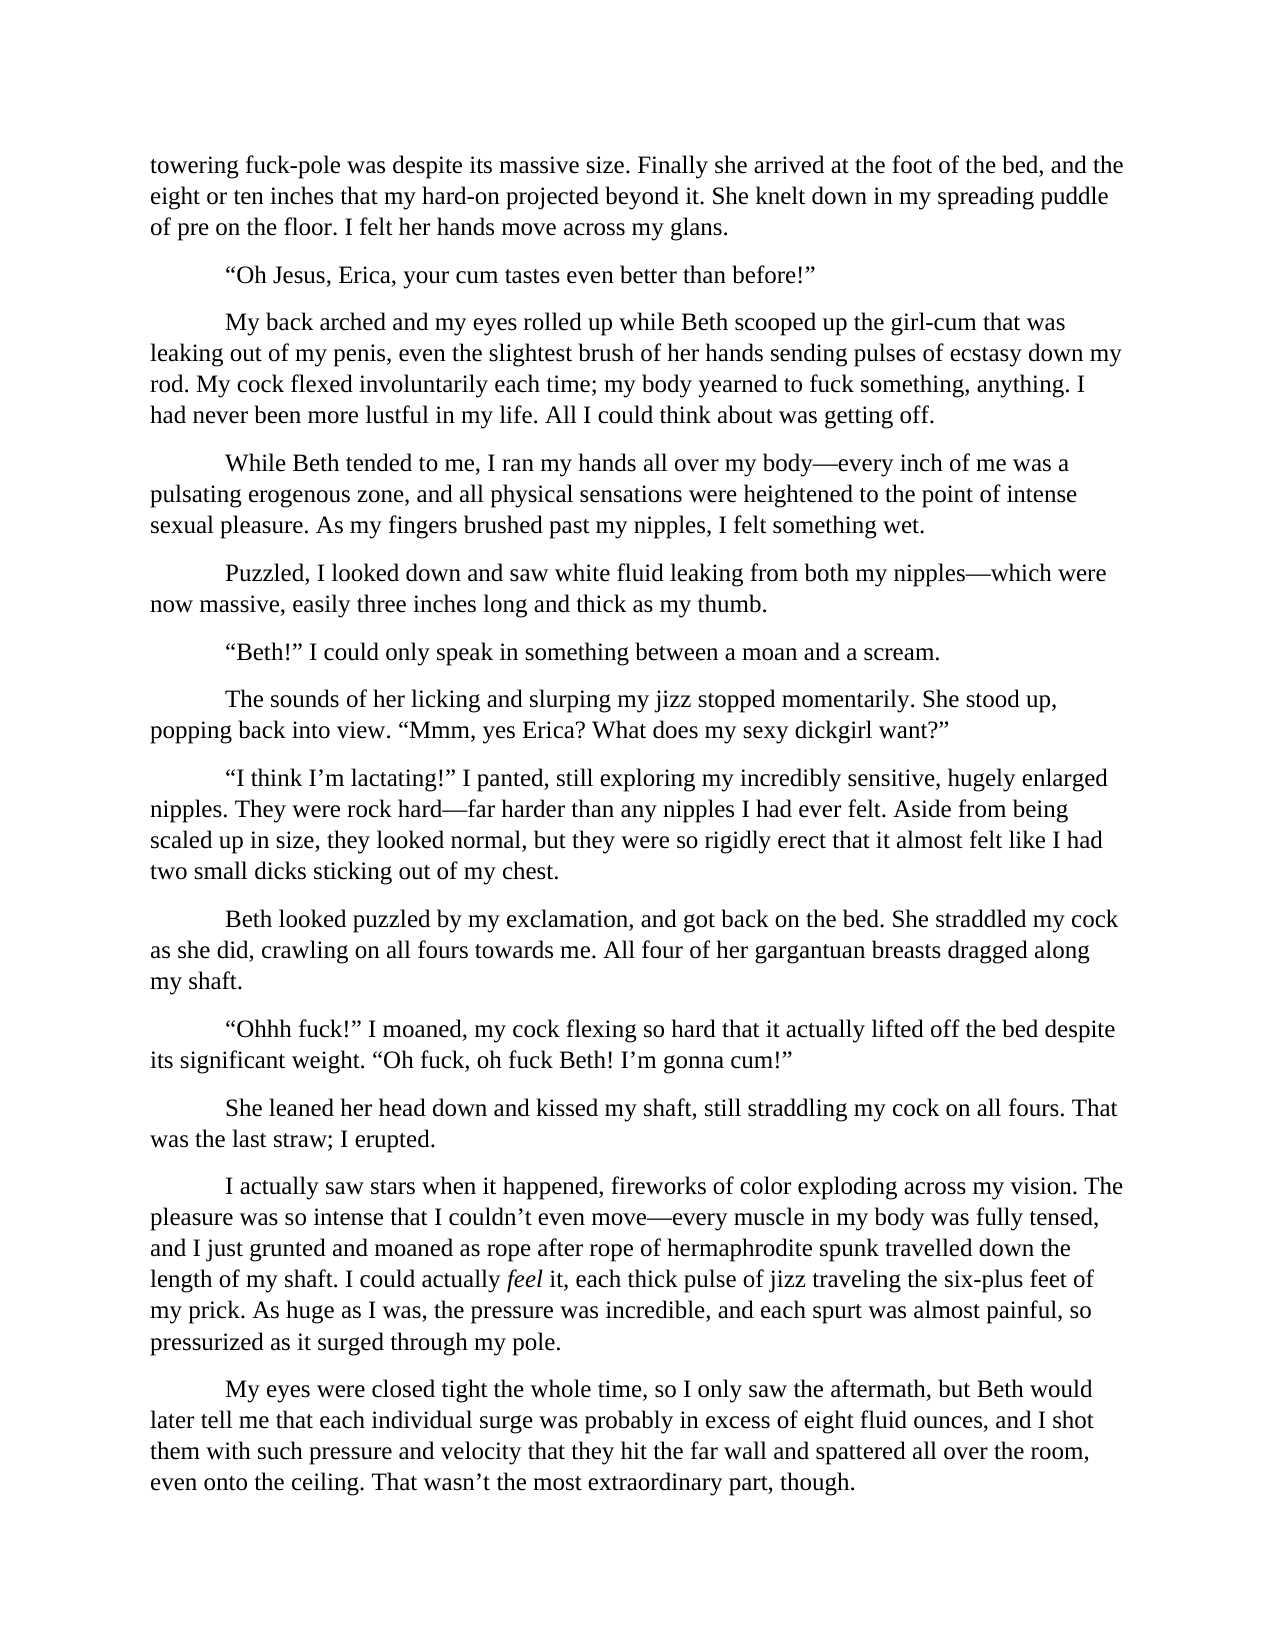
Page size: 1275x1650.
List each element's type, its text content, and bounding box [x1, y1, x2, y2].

text My back arched and my eyes rolled up while Beth scooped up the girl-cum that was leaking out of my penis, even the slightest brush of her hands sending pulses of ecstasy down my rod. My cock flexed involuntarily each time; my body yearned to fuck something, anything. I had never been more lustful in my life. All I could think about was getting off. [150, 307, 1125, 429]
text “Oh Jesus, Erica, your cum tastes even better than before!” [150, 260, 1125, 288]
text The sounds of her licking and slurping my jizz stopped momentarily. She stood up, popping back into view. “Mmm, yes Erica? What does my sexy dickgirl want?” [150, 684, 1125, 744]
text She leaned her head down and kissed my shaft, still straddling my cock on all fours. That was the last straw; I erupted. [150, 1093, 1125, 1152]
text My eyes were closed tight the whole time, so I only saw the aftermath, but Beth would later tell me that each individual surge was probably in excess of eight fluid ounces, and I shot them with such pressure and velocity that they hit the far wall and spattered all over the room, even onto the ceiling. That wasn’t the most extraordinary part, though. [150, 1374, 1125, 1496]
text While Beth tended to me, I ran my hands all over my body—every inch of me was a pulsating erogenous zone, and all physical sensations were heightened to the point of intense sexual pleasure. As my fingers brushed past my nipples, I felt something wet. [150, 448, 1125, 539]
text I actually saw stars when it happened, fireworks of color exploding across my vision. The pleasure was so intense that I couldn’t even move—every muscle in my body was fully tensed, and I just grunted and moaned as rope after rope of hermaphrodite spunk travelled down the length of my shaft. I could actually feel it, each thick pulse of jizz traveling the six-plus feet of my prick. As huge as I was, the pressure was incredible, and each spurt was almost painful, so pressurized as it surged through my pole. [150, 1171, 1125, 1355]
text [150, 150, 1125, 241]
text Puzzled, I looked down and saw white fluid leaking from both my nipples—which were now massive, easily three inches long and thick as my thumb. [150, 558, 1125, 618]
text “Ohhh fuck!” I moaned, my cock flexing so hard that it actually lifted off the bed despite its significant weight. “Oh fuck, oh fuck Beth! I’m gonna cum!” [150, 1014, 1125, 1074]
text “I think I’m lactating!” I panted, still exploring my incredibly sensitive, hugely enlarged nipples. They were rock hard—far harder than any nipples I had ever felt. Aside from being scaled up in size, they looked normal, but they were so rigidly erect that it almost felt like I had two small dicks sticking out of my chest. [150, 763, 1125, 885]
text “Beth!” I could only speak in something between a moan and a scream. [150, 637, 1125, 666]
text Beth looked puzzled by my exclamation, and got back on the bed. She straddled my cock as she did, crawling on all fours towards me. All four of her gargantuan breasts dragged along my shaft. [150, 904, 1125, 995]
